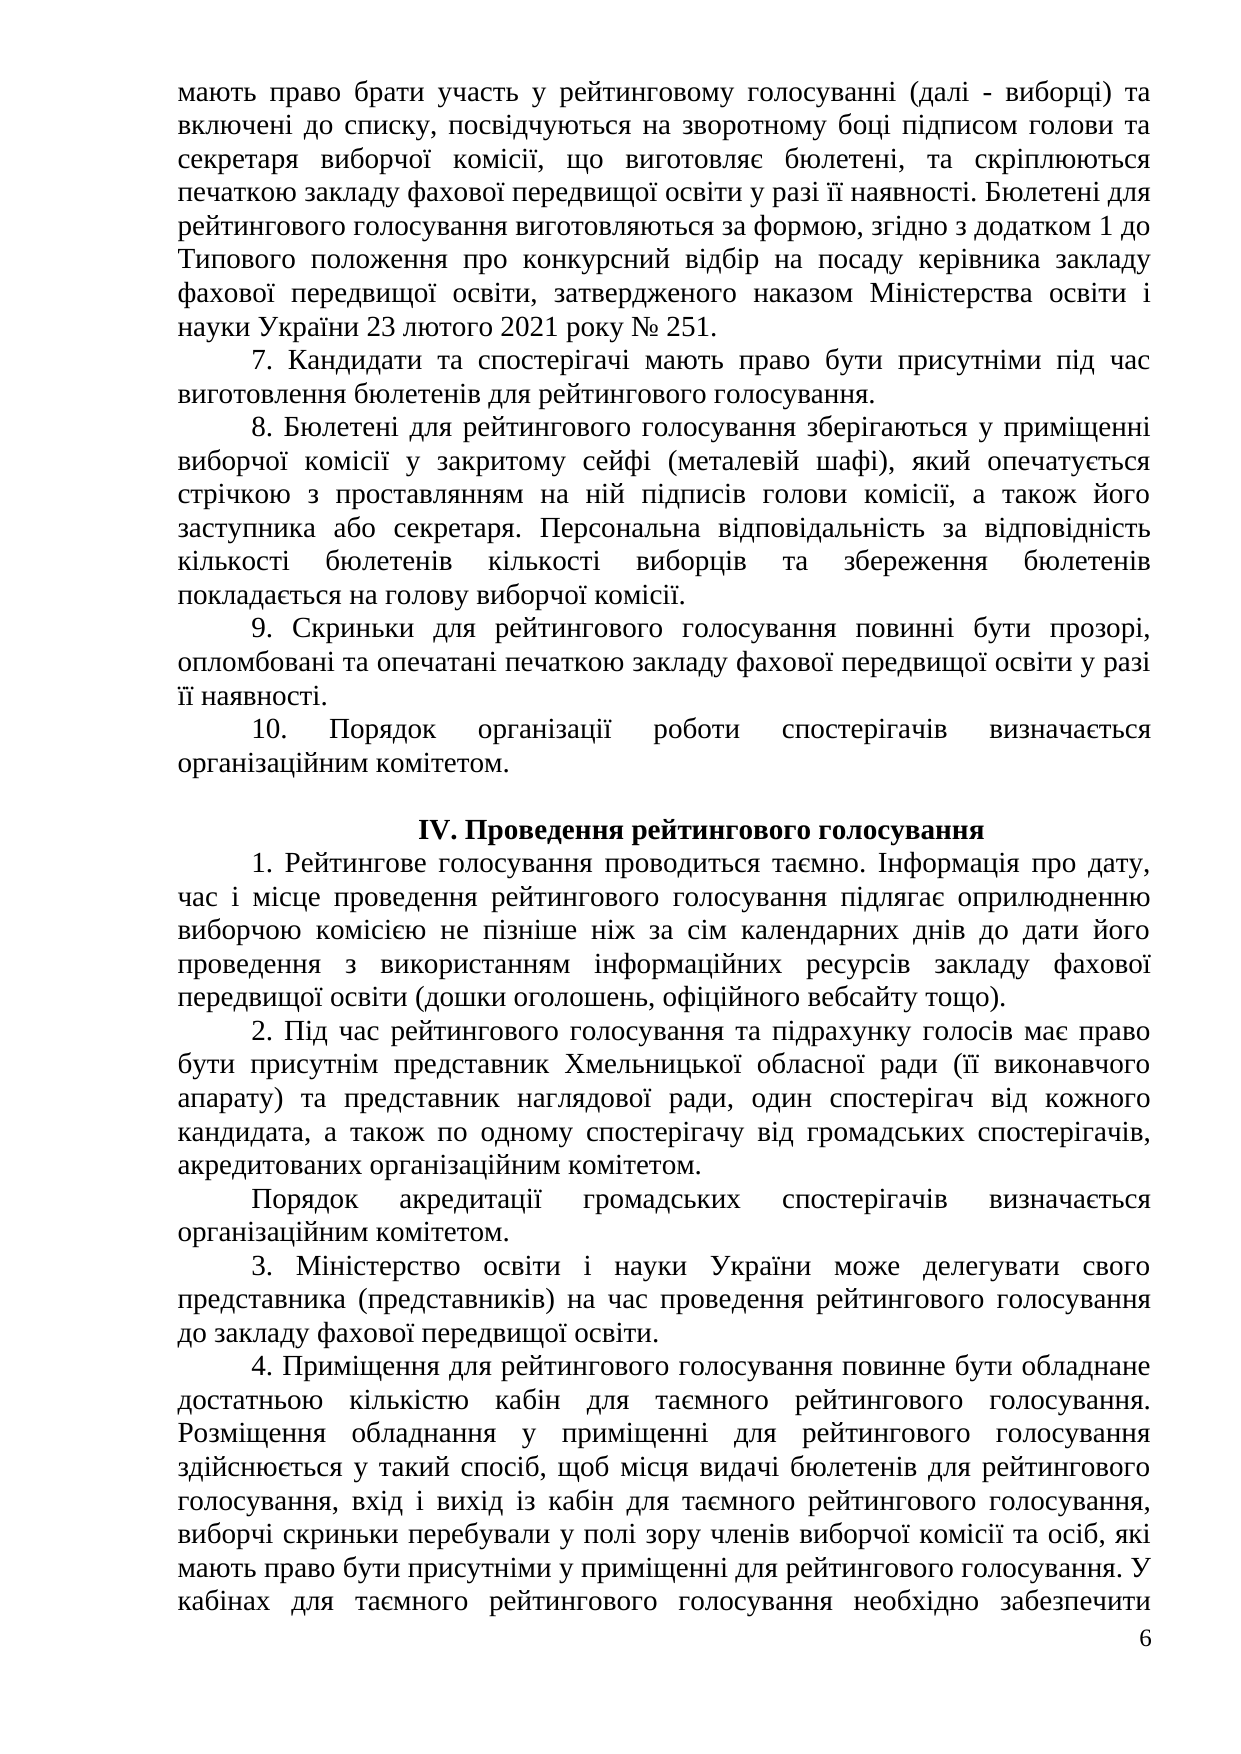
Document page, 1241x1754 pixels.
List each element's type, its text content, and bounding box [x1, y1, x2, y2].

text 8. Бюлетені для рейтингового голосування зберігаються у приміщенні виборчої комісії у закритому сейфі (металевій шафі), який опечатується стрічкою з проставлянням на ній підписів голови комісії, а також його заступника або секретаря. Персональна відповідальність за відповідність кількості бюлетенів кількості виборців та збереження бюлетенів покладається на голову виборчої комісії. [177, 409, 1152, 611]
text 10. Порядок організації роботи спостерігачів визначається організаційним комітетом. [177, 711, 1152, 778]
text 7. Кандидати та спостерігачі мають право бути присутніми під час виготовлення бюлетенів для рейтингового голосування. [177, 342, 1152, 409]
text IV. Проведення рейтингового голосування [177, 812, 1152, 845]
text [177, 74, 1152, 342]
text 2. Під час рейтингового голосування та підрахунку голосів має право бути присутнім представник Хмельницької обласної ради (її виконавчого апарату) та представник наглядової ради, один спостерігач від кожного кандидата, а також по одному спостерігачу від громадських спостерігачів, акредитованих організаційним комітетом. [177, 1013, 1152, 1181]
text 9. Скриньки для рейтингового голосування повинні бути прозорі, опломбовані та опечатані печаткою закладу фахової передвищої освіти у разі її наявності. [177, 611, 1152, 711]
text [177, 1348, 1152, 1617]
text Порядок акредитації громадських спостерігачів визначається організаційним комітетом. [177, 1181, 1152, 1248]
text 1. Рейтингове голосування проводиться таємно. Інформація про дату, час і місце проведення рейтингового голосування підлягає оприлюдненню виборчою комісією не пізніше ніж за сім календарних днів до дати його проведення з використанням інформаційних ресурсів закладу фахової передвищої освіти (дошки оголошень, офіційного вебсайту тощо). [177, 845, 1152, 1013]
text 3. Міністерство освіти і науки України може делегувати свого представника (представників) на час проведення рейтингового голосування до закладу фахової передвищої освіти. [177, 1248, 1152, 1348]
